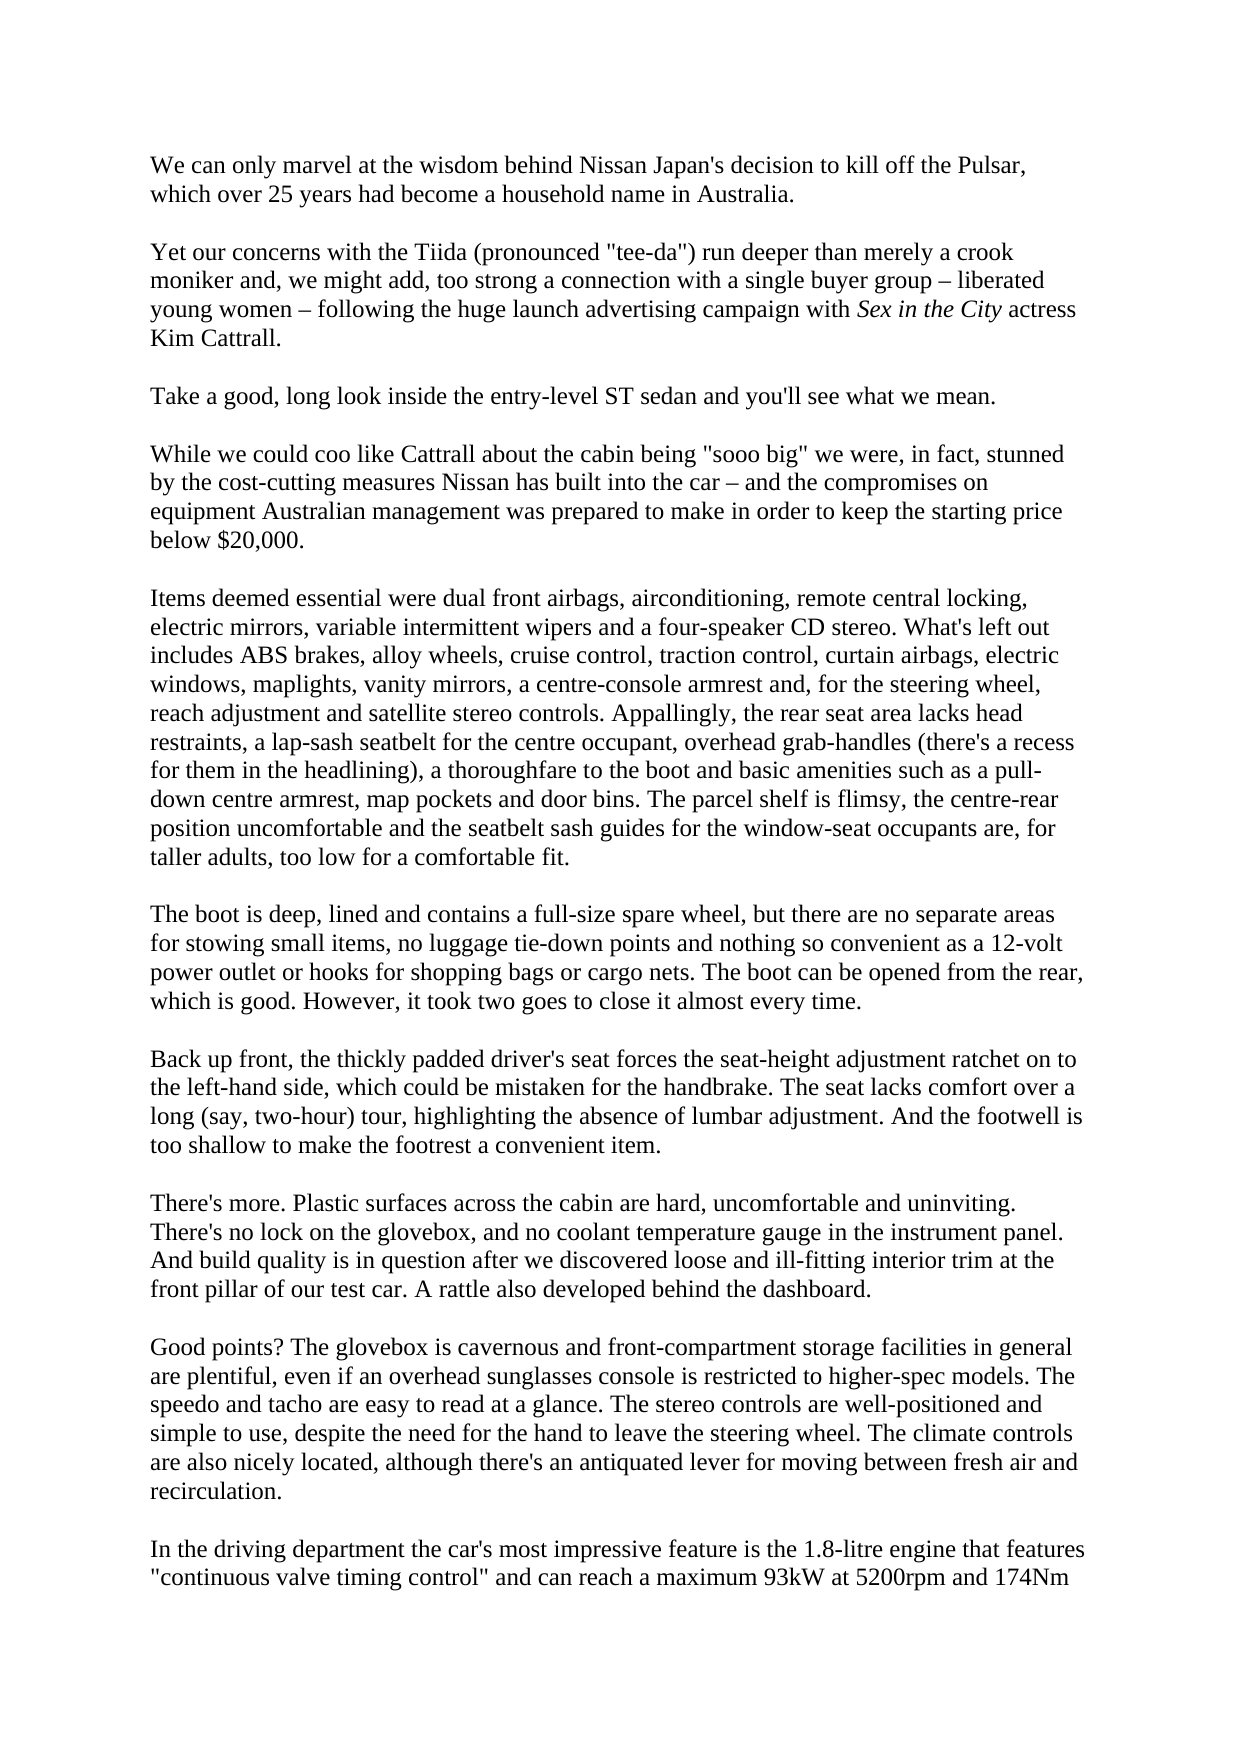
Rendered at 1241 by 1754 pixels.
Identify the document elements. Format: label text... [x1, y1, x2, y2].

text Back up front, the thickly padded driver's seat forces the seat-height adjustment ratchet on to the left-hand side, which could be mistaken for the handbrake. The seat lacks comfort over a long (say, two-hour) tour, highlighting the absence of lumbar adjustment. And the footwell is too shallow to make the footrest a convenient item. [150, 1044, 1090, 1159]
text While we could coo like Cattrall about the cabin being "sooo big" we were, in fact, stunned by the cost-cutting measures Nissan has built into the car – and the compromises on equipment Australian management was prepared to make in order to keep the starting price below $20,000. [150, 439, 1090, 554]
text There's more. Plastic surfaces across the cabin are hard, uncomfortable and uninviting. There's no lock on the glovebox, and no coolant temperature gauge in the instrument panel. And build quality is in question after we discovered loose and ill-fitting interior trim at the front pillar of our test car. A rattle also developed behind the dashboard. [150, 1188, 1090, 1303]
text The boot is deep, lined and contains a full-size spare wheel, but there are no separate areas for stowing small items, no luggage tie-down points and nothing so convenient as a 12-volt power outlet or hooks for shopping bags or cargo nets. The boot can be opened from the rear, which is good. However, it took two goes to close it almost every time. [150, 899, 1090, 1014]
text Take a good, long look inside the entry-level ST sedan and you'll see what we mean. [150, 381, 1090, 409]
text Yet our concerns with the Tiida (pronounced "tee-da") run deeper than merely a crook moniker and, we might add, too strong a connection with a single buyer group – liberated young women – following the huge launch advertising campaign with Sex in the City actress Kim Cattrall. [150, 237, 1090, 352]
text Items deemed essential were dual front airbags, airconditioning, remote central locking, electric mirrors, variable intermittent wipers and a four-speaker CD stereo. What's left out includes ABS brakes, alloy wheels, cruise control, traction control, curtain airbags, electric windows, maplights, vanity mirrors, a centre-console armrest and, for the steering wheel, reach adjustment and satellite stereo controls. Appallingly, the rear seat area lacks head restraints, a lap-sash seatbelt for the centre occupant, overhead grab-handles (there's a recess for them in the headlining), a thoroughfare to the boot and basic amenities such as a pull-down centre armrest, map pockets and door bins. The parcel shelf is flimsy, the centre-rear position uncomfortable and the seatbelt sash guides for the window-seat occupants are, for taller adults, too low for a comfortable fit. [150, 583, 1090, 870]
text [150, 1534, 1090, 1591]
text We can only marvel at the wisdom behind Nissan Japan's decision to kill off the Pulsar, which over 25 years had become a household name in Australia. [150, 150, 1090, 207]
text Good points? The glovebox is cavernous and front-compartment storage facilities in general are plentiful, even if an overhead sunglasses console is restricted to higher-spec models. The speedo and tacho are easy to read at a glance. The stereo controls are well-positioned and simple to use, despite the need for the hand to leave the steering wheel. The climate controls are also nicely located, although there's an antiquated lever for moving between fresh air and recirculation. [150, 1332, 1090, 1504]
